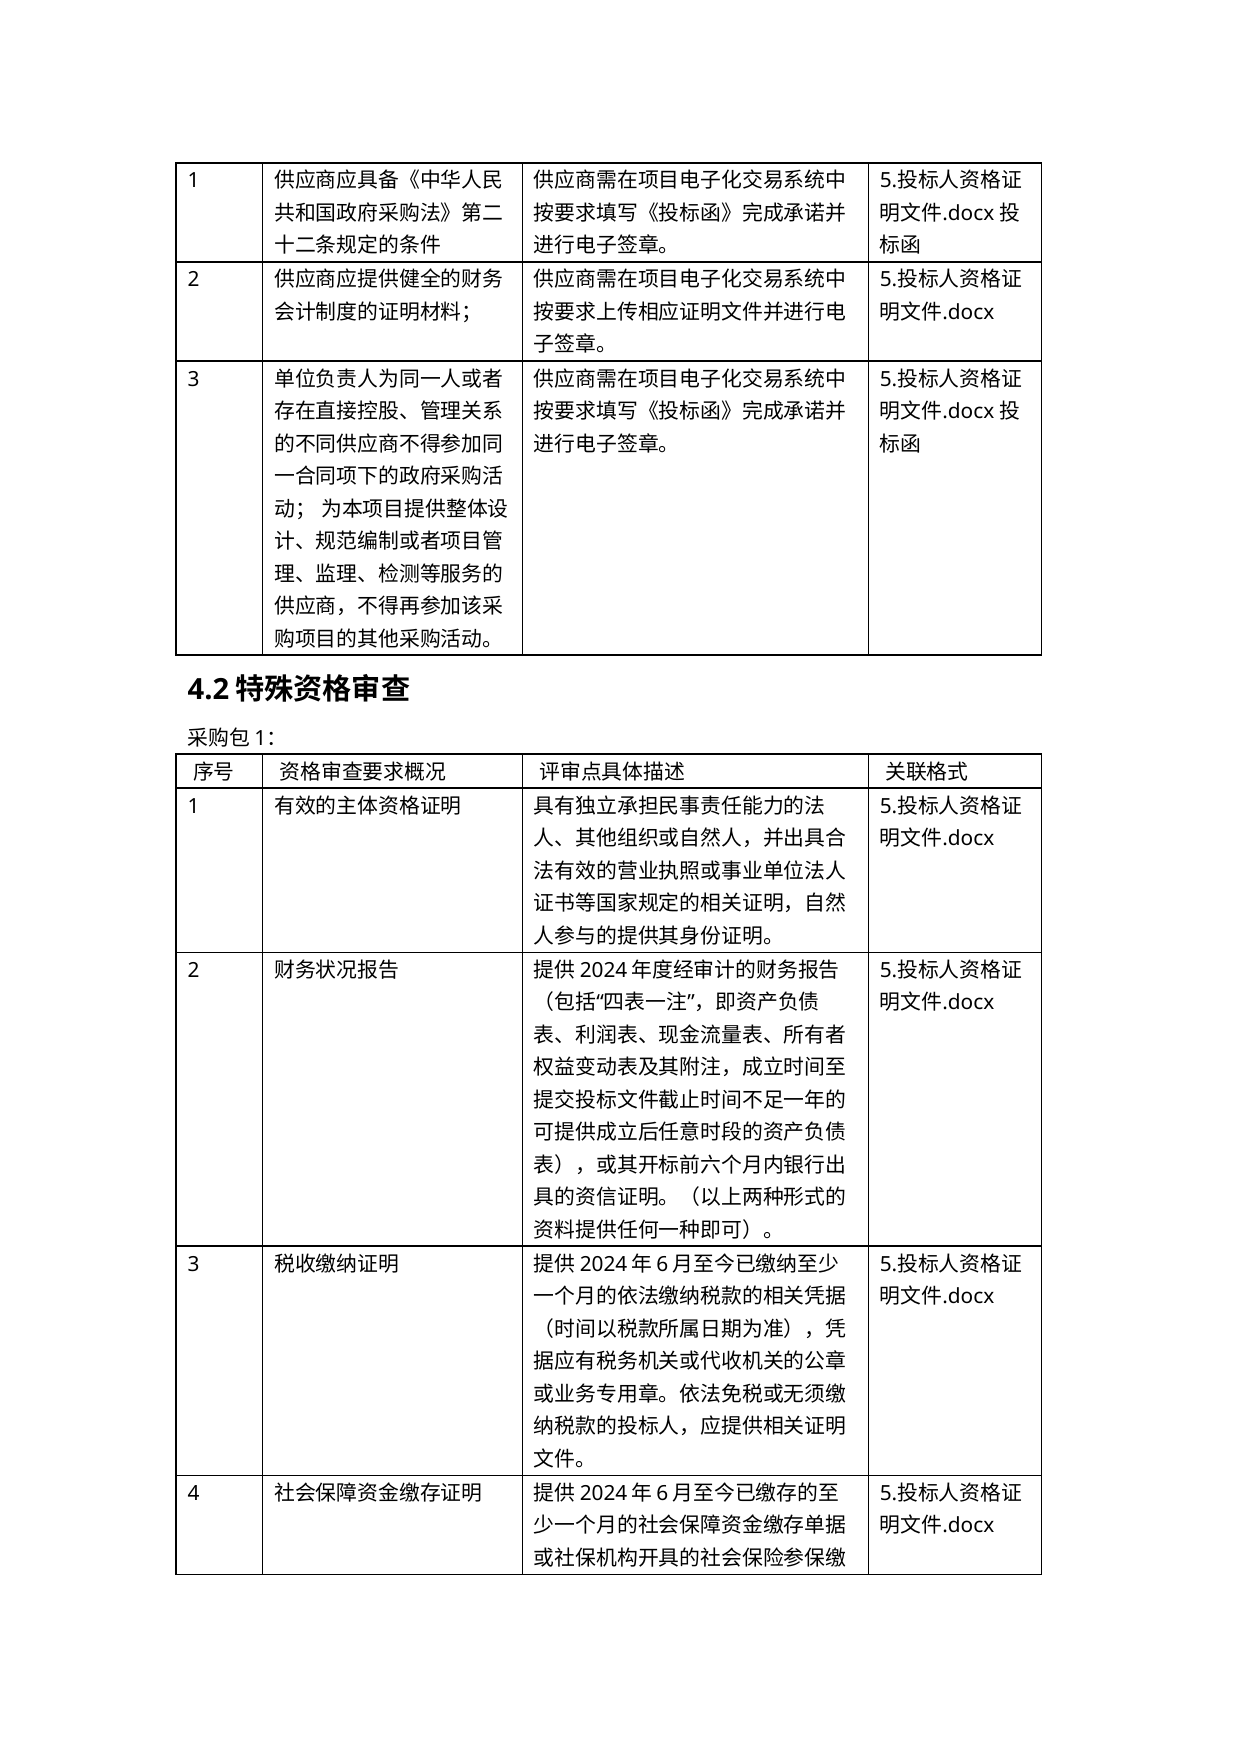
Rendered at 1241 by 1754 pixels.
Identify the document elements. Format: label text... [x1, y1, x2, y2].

table_cell 5.投标人资格证明文件.docx [869, 953, 1041, 1245]
table_header 评审点具体描述 [523, 755, 868, 787]
table_cell 供应商需在项目电子化交易系统中按要求填写《投标函》完成承诺并进行电子签章。 [523, 362, 868, 654]
table_cell 5.投标人资格证明文件.docx [869, 263, 1041, 360]
table_cell 5.投标人资格证明文件.docx 投标函 [869, 164, 1041, 261]
table_cell 财务状况报告 [263, 953, 522, 1245]
table_cell 1 [177, 789, 262, 951]
table_header 关联格式 [869, 755, 1041, 787]
table_cell 4 [177, 1476, 262, 1573]
table_cell 社会保障资金缴存证明 [263, 1476, 522, 1573]
table_cell 提供2024年6月至今已缴纳至少一个月的依法缴纳税款的相关凭据（时间以税款所属日期为准），凭据应有税务机关或代收机关的公章或业务专用章。依法免税或无须缴纳税款的投标人，应提供相关证明文件。 [523, 1247, 868, 1474]
text 4.2特殊资格审查 [187, 656, 1053, 721]
table_cell 2 [177, 953, 262, 1245]
table_cell 具有独立承担民事责任能力的法人、其他组织或自然人，并出具合法有效的营业执照或事业单位法人证书等国家规定的相关证明，自然人参与的提供其身份证明。 [523, 789, 868, 951]
table_header 资格审查要求概况 [263, 755, 522, 787]
table_cell 供应商应提供健全的财务会计制度的证明材料； [263, 263, 522, 360]
text 采购包1： [187, 721, 1053, 753]
table_header 序号 [177, 755, 262, 787]
table_cell 供应商应具备《中华人民共和国政府采购法》第二十二条规定的条件 [263, 164, 522, 261]
table_cell 5.投标人资格证明文件.docx [869, 1247, 1041, 1474]
table_cell 供应商需在项目电子化交易系统中按要求填写《投标函》完成承诺并进行电子签章。 [523, 164, 868, 261]
table_cell 税收缴纳证明 [263, 1247, 522, 1474]
table_cell 5.投标人资格证明文件.docx [869, 789, 1041, 951]
table_cell 1 [177, 164, 262, 261]
table_cell 3 [177, 1247, 262, 1474]
table_cell 提供2024年度经审计的财务报告（包括“四表一注”，即资产负债表、利润表、现金流量表、所有者权益变动表及其附注，成立时间至提交投标文件截止时间不足一年的可提供成立后任意时段的资产负债表），或其开标前六个月内银行出具的资信证明。（以上两种形式的资料提供任何一种即可）。 [523, 953, 868, 1245]
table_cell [523, 1476, 868, 1573]
table_cell 单位负责人为同一人或者存在直接控股、管理关系的不同供应商不得参加同一合同项下的政府采购活动； 为本项目提供整体设计、规范编制或者项目管理、监理、检测等服务的供应商，不得再参加该采购项目的其他采购活动。 [263, 362, 522, 654]
table_cell 3 [177, 362, 262, 654]
table_cell 5.投标人资格证明文件.docx [869, 1476, 1041, 1573]
table_cell 有效的主体资格证明 [263, 789, 522, 951]
table_cell 2 [177, 263, 262, 360]
table_cell 5.投标人资格证明文件.docx 投标函 [869, 362, 1041, 654]
table_cell 供应商需在项目电子化交易系统中按要求上传相应证明文件并进行电子签章。 [523, 263, 868, 360]
